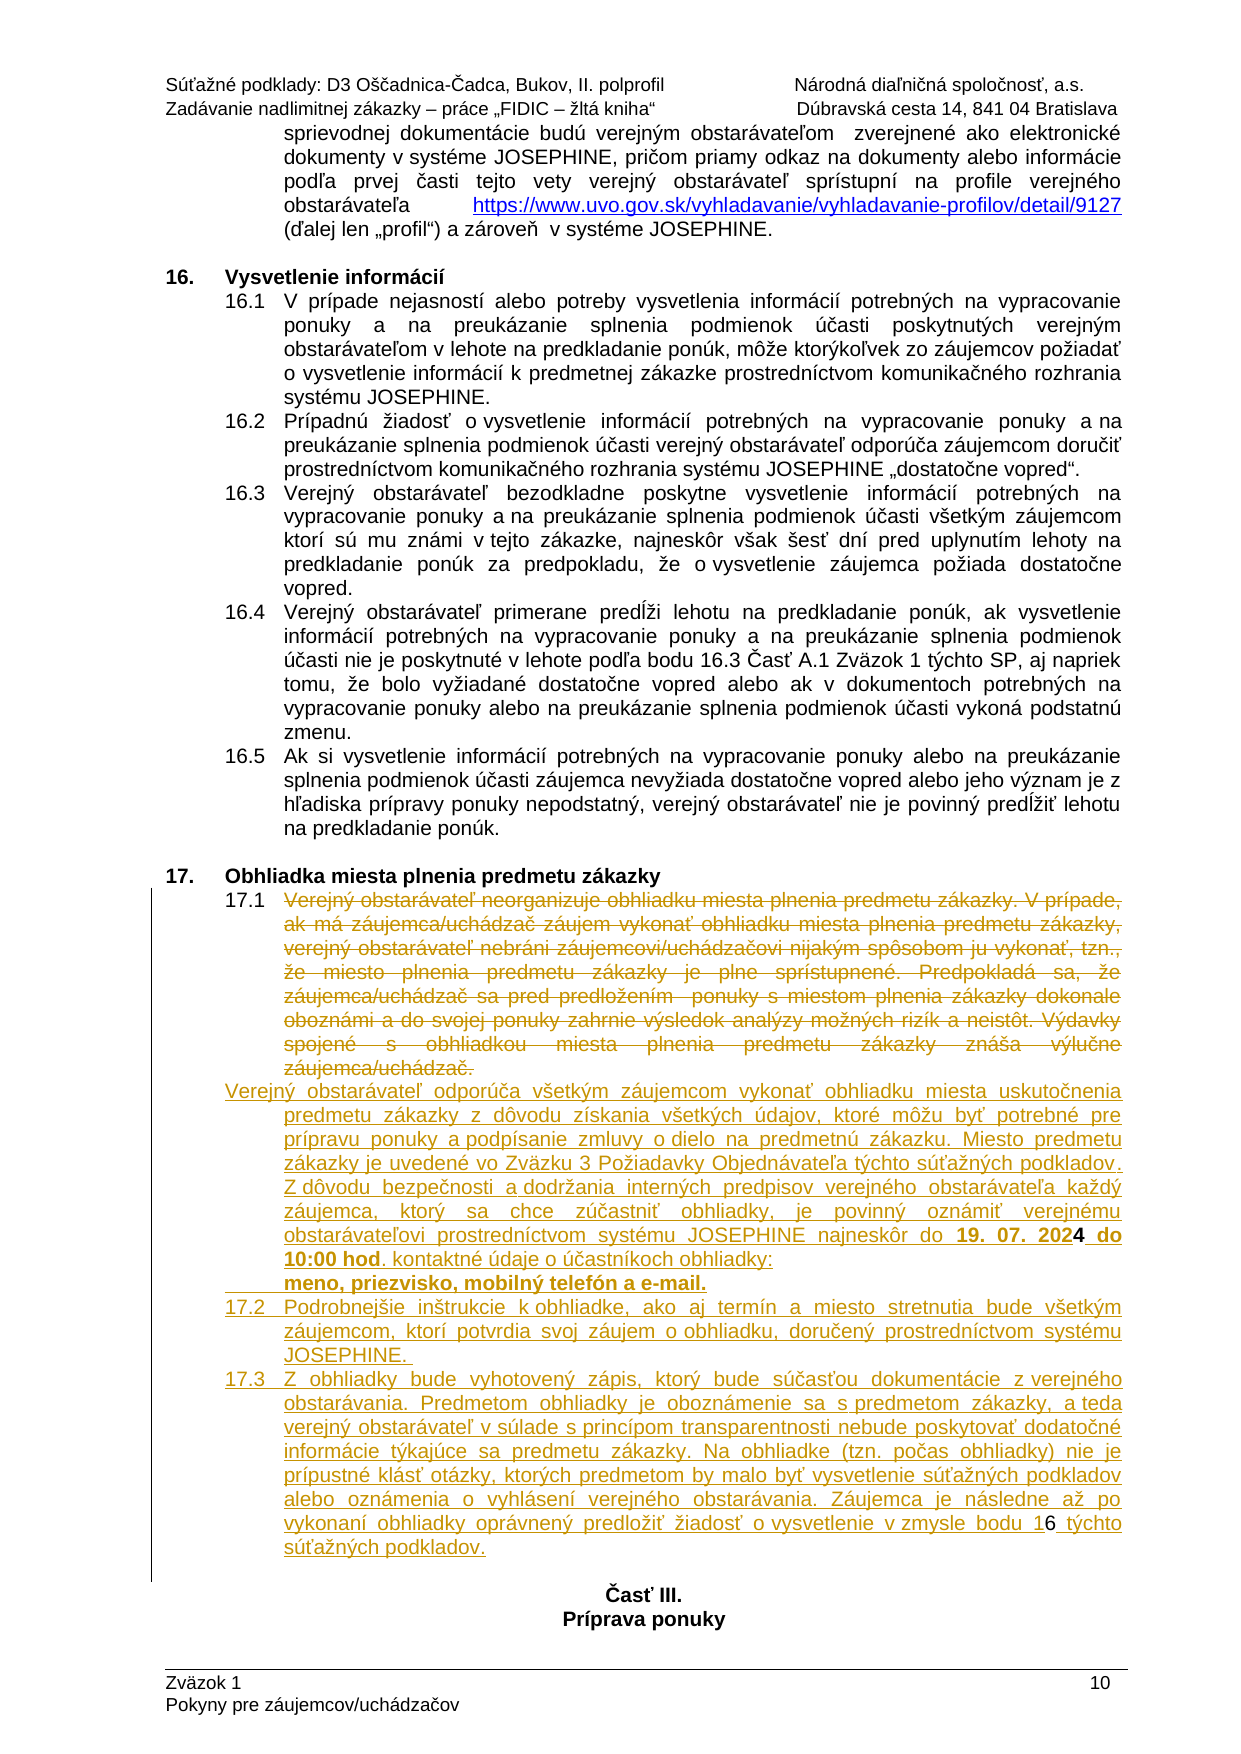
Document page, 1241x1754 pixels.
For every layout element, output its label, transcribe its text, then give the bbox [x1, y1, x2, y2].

text 17.1 [224, 888, 1122, 1079]
text 16.3 Verejný obstarávateľ bezodkladne poskytne vysvetlenie informácií potrebných na vypracovanie ponuky a na preukázanie splnenia podmienok účasti všetkým záujemcom ktorí sú mu známi v tejto zákazke, najneskôr však šesť dní pred uplynutím lehoty na predkladanie ponúk za predpokladu, že o vysvetlenie záujemca požiada dostatočne vopred. [224, 480, 1122, 600]
text 16.2 Prípadnú žiadosť o vysvetlenie informácií potrebných na vypracovanie ponuky a na preukázanie splnenia podmienok účasti verejný obstarávateľ odporúča záujemcom doručiť prostredníctvom komunikačného rozhrania systému JOSEPHINE „dostatočne vopred“. [224, 408, 1122, 480]
subtitle Príprava ponuky [165, 1606, 1122, 1630]
text 16.1 V prípade nejasností alebo potreby vysvetlenia informácií potrebných na vypracovanie ponuky a na preukázanie splnenia podmienok účasti poskytnutých verejným obstarávateľom v lehote na predkladanie ponúk, môže ktorýkoľvek zo záujemcov požiadať o vysvetlenie informácií k predmetnej zákazke prostredníctvom komunikačného rozhrania systému JOSEPHINE. [224, 289, 1122, 408]
text 16.4 Verejný obstarávateľ primerane predĺži lehotu na predkladanie ponúk, ak vysvetlenie informácií potrebných na vypracovanie ponuky a na preukázanie splnenia podmienok účasti nie je poskytnuté v lehote podľa bodu 16.3 Časť A.1 Zväzok 1 týchto SP, aj napriek tomu, že bolo vyžiadané dostatočne vopred alebo ak v dokumentoch potrebných na vypracovanie ponuky alebo na preukázanie splnenia podmienok účasti vykoná podstatnú zmenu. [224, 600, 1122, 744]
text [224, 121, 1122, 241]
text 16.5 Ak si vysvetlenie informácií potrebných na vypracovanie ponuky alebo na preukázanie splnenia podmienok účasti záujemca nevyžiada dostatočne vopred alebo jeho význam je z hľadiska prípravy ponuky nepodstatný, verejný obstarávateľ nie je povinný predĺžiť lehotu na predkladanie ponúk. [224, 744, 1122, 840]
text Časť III. [165, 1582, 1122, 1606]
text 6 [224, 1367, 1122, 1388]
text 16. Vysvetlenie informácií [165, 265, 1122, 289]
text 17. Obhliadka miesta plnenia predmetu zákazky [165, 864, 1122, 888]
text 6 [224, 1389, 1122, 1558]
text 4 [224, 1079, 1122, 1100]
text 4 [224, 1101, 1122, 1271]
